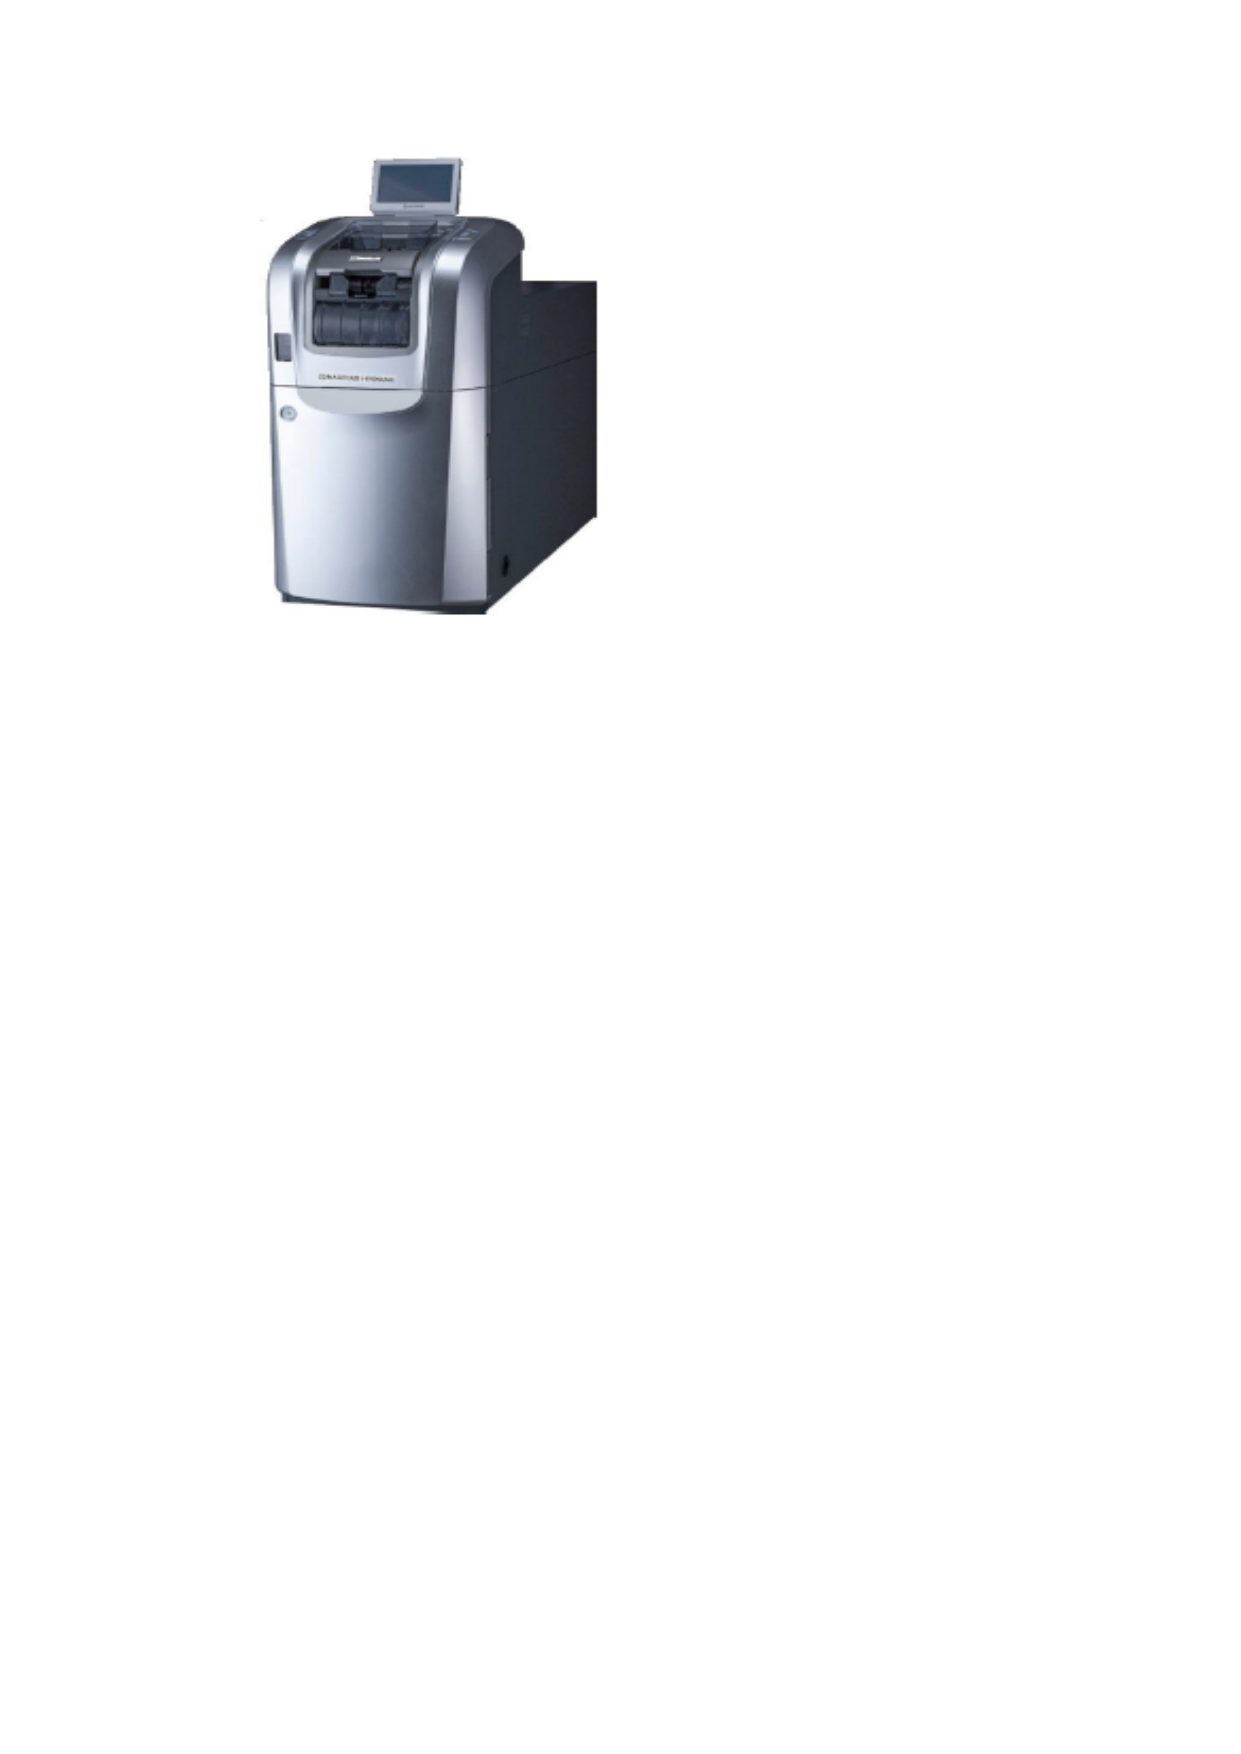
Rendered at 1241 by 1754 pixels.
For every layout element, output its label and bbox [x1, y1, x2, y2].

picture [177, 118, 642, 658]
